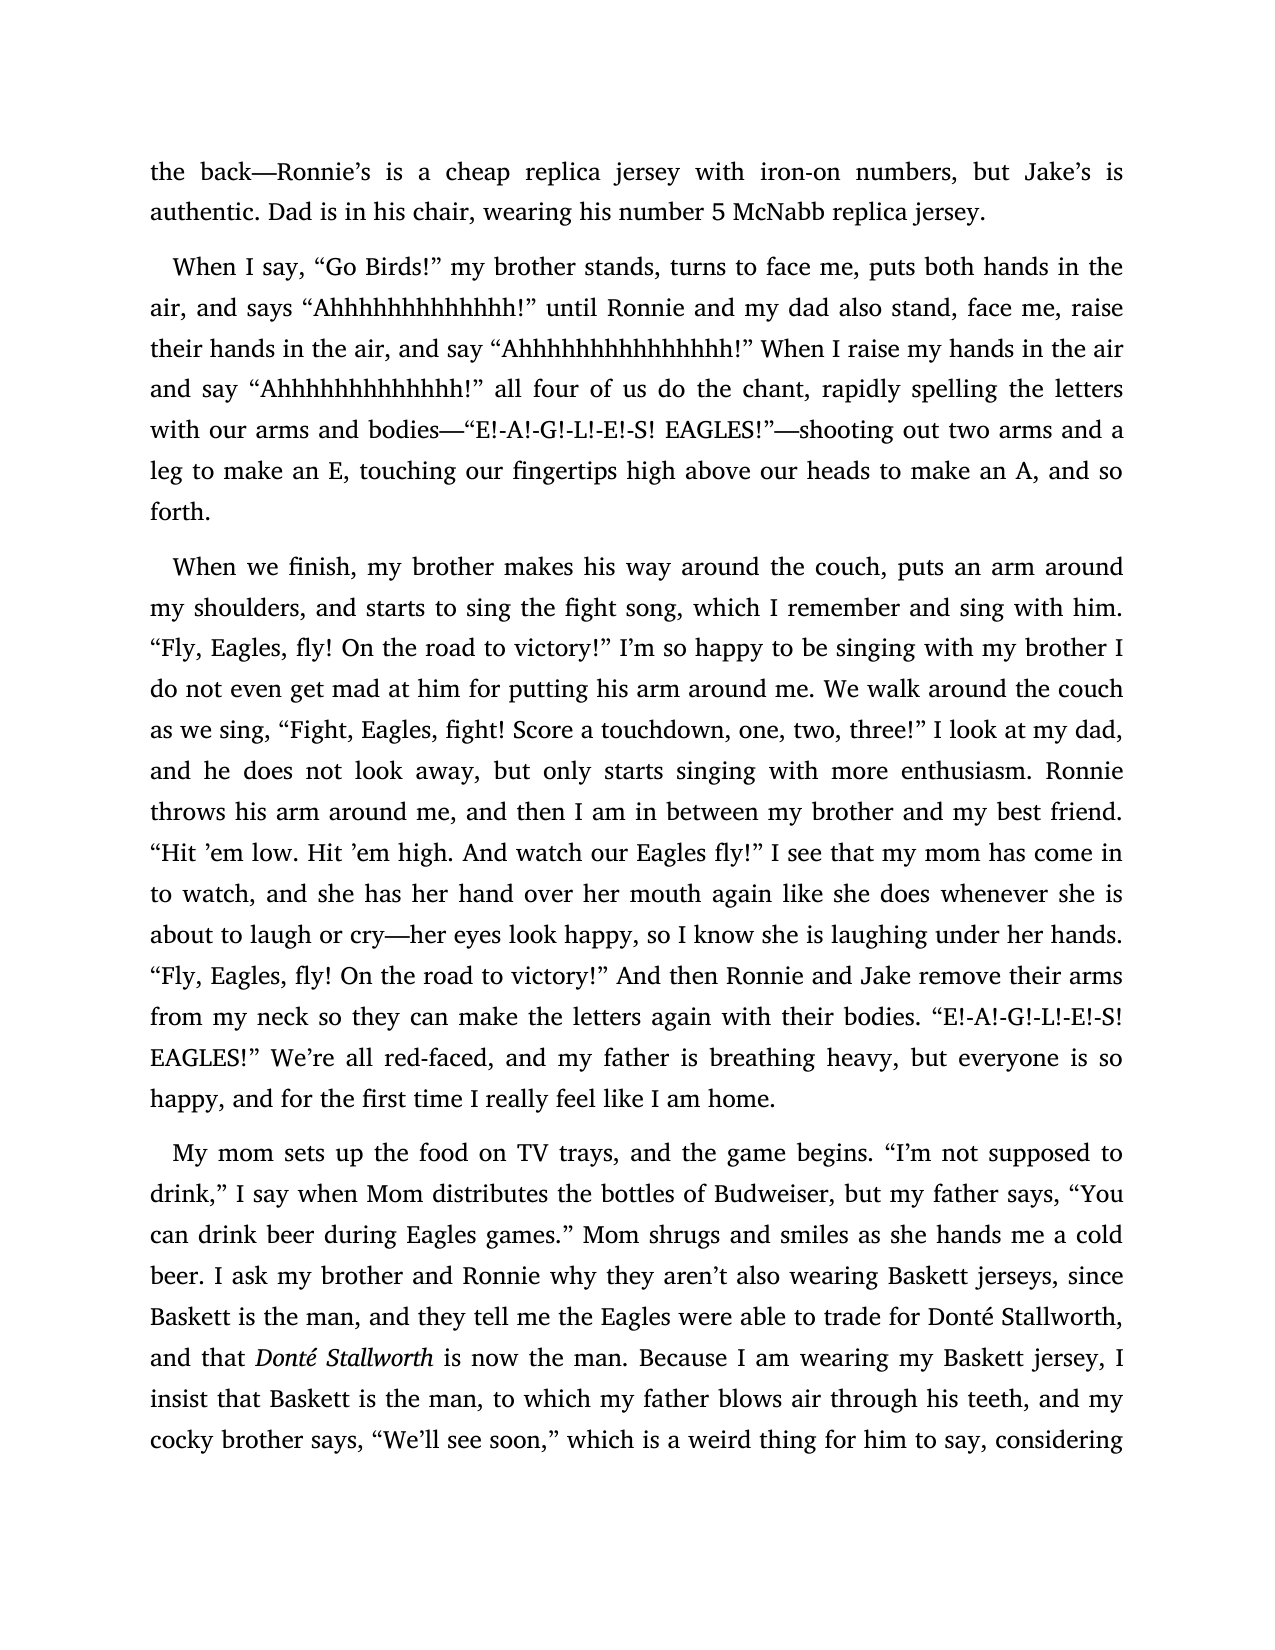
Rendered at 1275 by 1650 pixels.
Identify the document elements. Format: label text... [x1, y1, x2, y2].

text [150, 1132, 1125, 1459]
text When we finish, my brother makes his way around the couch, puts an arm around my shoulders, and starts to sing the fight song, which I remember and sing with him. “Fly, Eagles, fly! On the road to victory!” I’m so happy to be singing with my brother I do not even get mad at him for putting his arm around me. We walk around the couch as we sing, “Fight, Eagles, fight! Score a touchdown, one, two, three!” I look at my dad, and he does not look away, but only starts singing with more enthusiasm. Ronnie throws his arm around me, and then I am in between my brother and my best friend. “Hit ’em low. Hit ’em high. And watch our Eagles fly!” I see that my mom has come in to watch, and she has her hand over her mouth again like she does whenever she is about to laugh or cry—her eyes look happy, so I know she is laughing under her hands. “Fly, Eagles, fly! On the road to victory!” And then Ronnie and Jake remove their arms from my neck so they can make the letters again with their bodies. “E!-A!-G!-L!-E!-S! EAGLES!” We’re all red-faced, and my father is breathing heavy, but everyone is so happy, and for the first time I really feel like I am home. [150, 545, 1125, 1118]
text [150, 150, 1125, 232]
text When I say, “Go Birds!” my brother stands, turns to face me, puts both hands in the air, and says “Ahhhhhhhhhhhhh!” until Ronnie and my dad also stand, face me, raise their hands in the air, and say “Ahhhhhhhhhhhhhhh!” When I raise my hands in the air and say “Ahhhhhhhhhhhhh!” all four of us do the chant, rapidly spelling the letters with our arms and bodies—“E!-A!-G!-L!-E!-S! EAGLES!”—shooting out two arms and a leg to make an E, touching our fingertips high above our heads to make an A, and so forth. [150, 245, 1125, 532]
